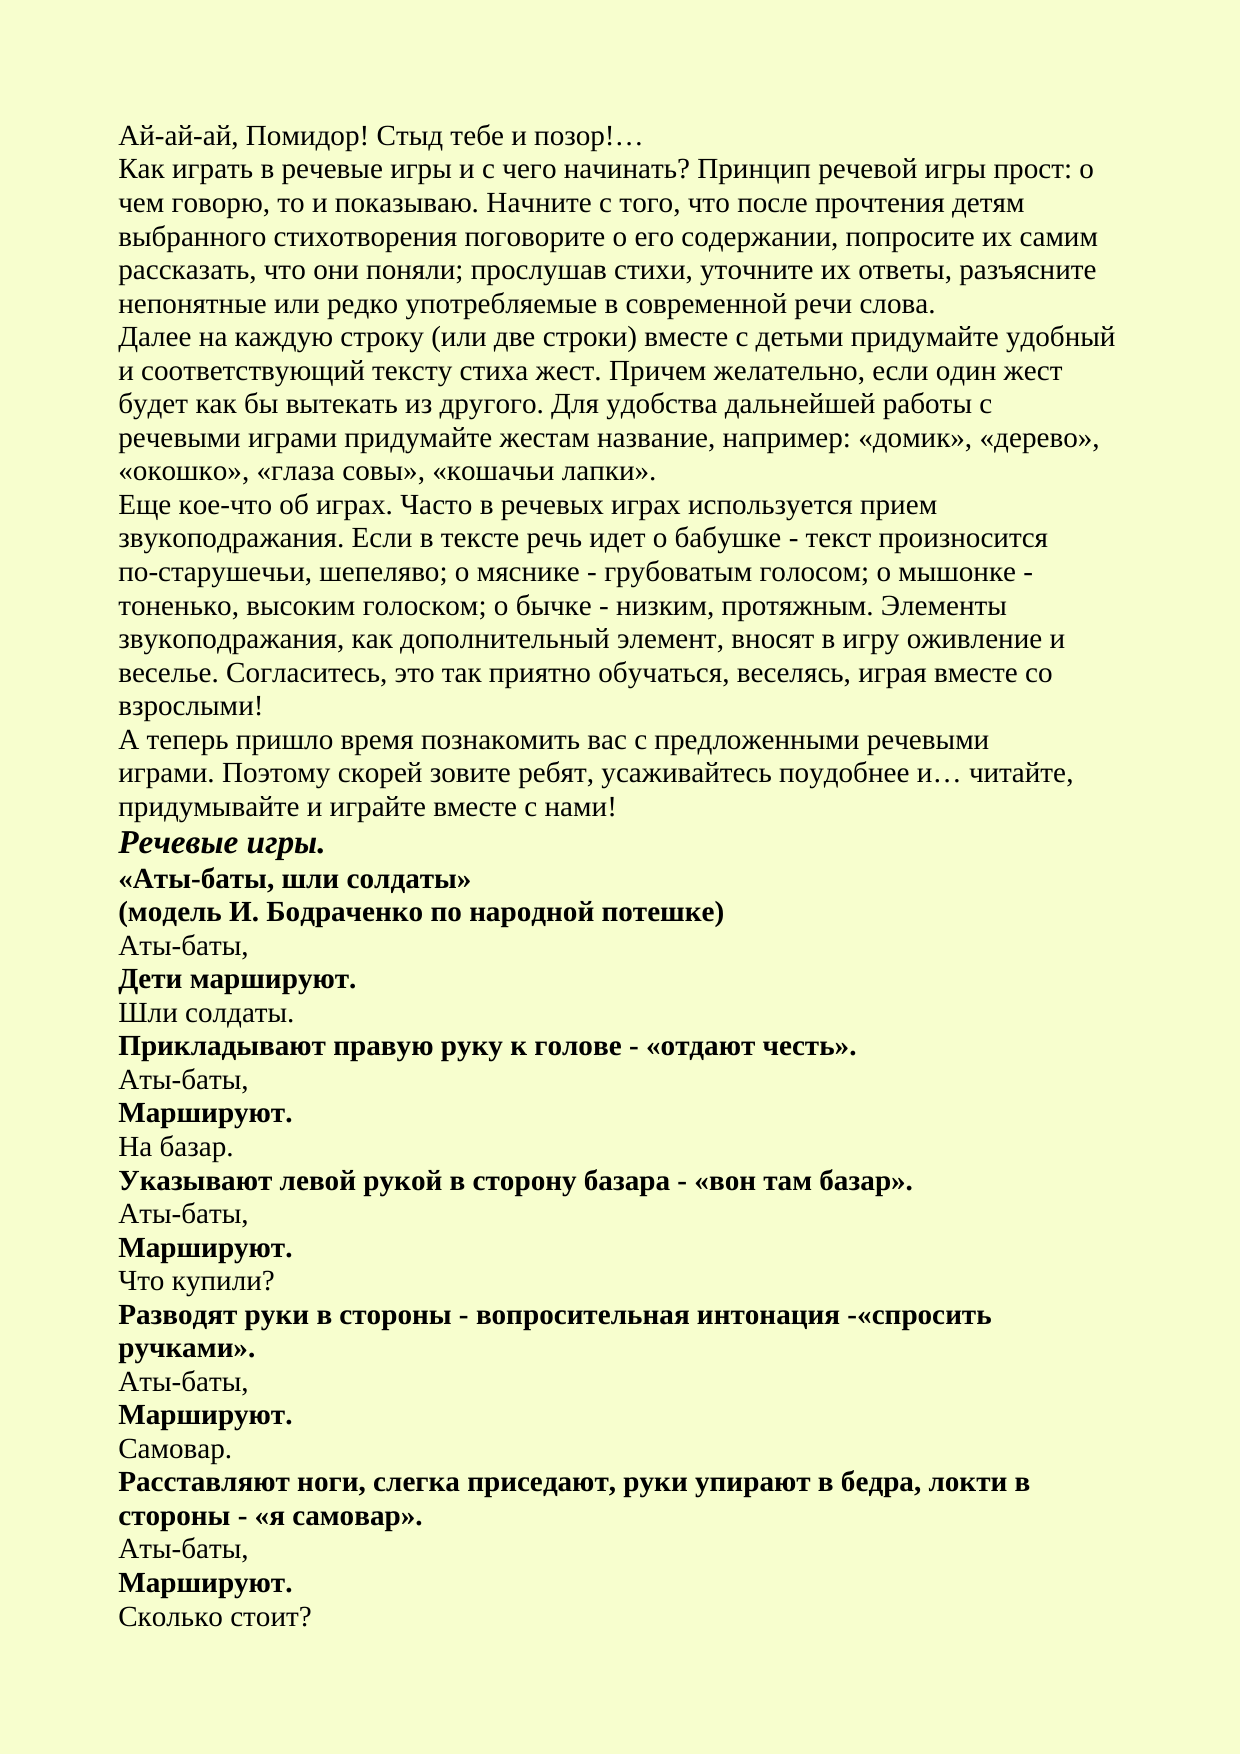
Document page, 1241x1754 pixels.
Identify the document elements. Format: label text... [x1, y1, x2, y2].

text выбранного стихотворения поговорите о его содержании, попросите их самим рассказать, что они поняли; прослушав стихи, уточните их ответы, разъясните непонятные или редко употребляемые в современной речи слова. [118, 219, 1122, 319]
text Ай-ай-ай, Помидор! Стыд тебе и позор!… [118, 118, 1122, 152]
text играми. Поэтому скорей зовите ребят, усаживайтесь поудобнее и… читайте, [118, 755, 1122, 789]
text придумывайте и играйте вместе с нами! [118, 789, 1122, 822]
text А теперь пришло время познакомить вас с предложенными речевыми [118, 722, 1122, 755]
text Маршируют. [118, 1397, 1122, 1431]
text Расставляют ноги, слегка приседают, руки упирают в бедра, локти в стороны - «я самовар». [118, 1464, 1122, 1532]
text Аты-баты, [118, 1196, 1122, 1230]
text взрослыми! [118, 688, 1122, 722]
text На базар. [118, 1129, 1122, 1163]
text «Аты-баты, шли солдаты» [118, 861, 1122, 894]
text Аты-баты, [118, 1364, 1122, 1397]
text Аты-баты, [118, 1532, 1122, 1565]
text Сколько стоит? [118, 1599, 1122, 1632]
text Указывают левой рукой в сторону базара - «вон там базар». [118, 1163, 1122, 1196]
text Самовар. [118, 1431, 1122, 1464]
text Шли солдаты. [118, 995, 1122, 1028]
text Аты-баты, [118, 928, 1122, 961]
text Аты-баты, [118, 1062, 1122, 1096]
text по-старушечьи, шепеляво; о мяснике - грубоватым голосом; о мышонке - [118, 554, 1122, 588]
text Дети маршируют. [118, 961, 1122, 995]
text Маршируют. [118, 1096, 1122, 1129]
text Далее на каждую строку (или две строки) вместе с детьми придумайте удобный и соответствующий тексту стиха жест. Причем желательно, если один жест будет как бы вытекать из другого. Для удобства дальнейшей работы с речевыми играми придумайте жестам название, например: «домик», «дерево», «окошко», «глаза совы», «кошачьи лапки». [118, 319, 1122, 487]
text веселье. Согласитесь, это так приятно обучаться, веселясь, играя вместе со [118, 655, 1122, 688]
text тоненько, высоким голоском; о бычке - низким, протяжным. Элементы [118, 588, 1122, 621]
text чем говорю, то и показываю. Начните с того, что после прочтения детям [118, 185, 1122, 219]
text Речевые игры. [118, 822, 1122, 861]
text звукоподражания, как дополнительный элемент, вносят в игру оживление и [118, 621, 1122, 655]
text Разводят руки в стороны - вопросительная интонация -«спросить ручками». [118, 1297, 1122, 1364]
text (модель И. Бодраченко по народной потешке) [118, 894, 1122, 928]
text Еще кое-что об играх. Часто в речевых играх используется прием звукоподражания. Если в тексте речь идет о бабушке - текст произносится [118, 487, 1122, 554]
text Как играть в речевые игры и с чего начинать? Принцип речевой игры прост: о [118, 152, 1122, 185]
text Маршируют. [118, 1565, 1122, 1599]
text Маршируют. [118, 1230, 1122, 1263]
text Что купили? [118, 1263, 1122, 1297]
text Прикладывают правую руку к голове - «отдают честь». [118, 1028, 1122, 1062]
